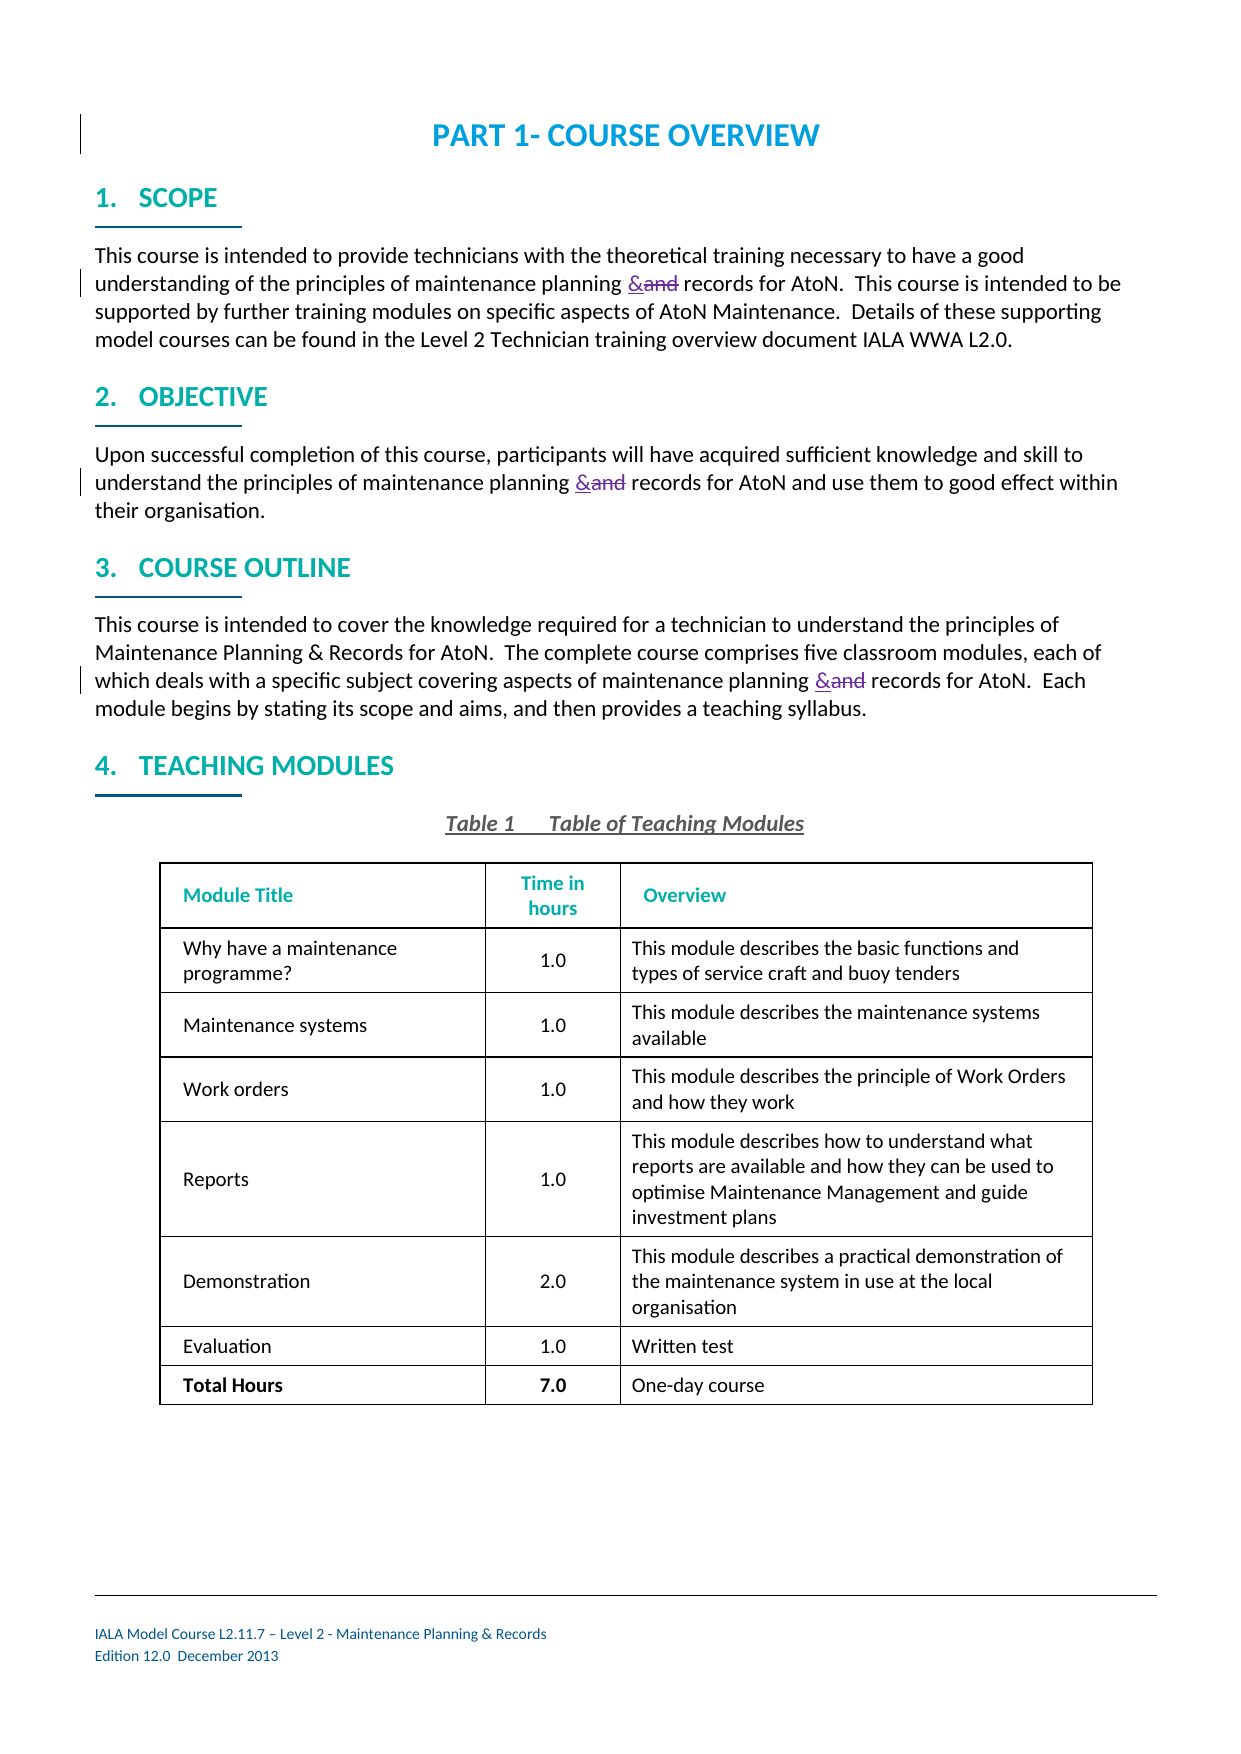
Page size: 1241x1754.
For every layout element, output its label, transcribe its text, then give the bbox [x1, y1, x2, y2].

subtitle COURSE OUTLINE [94, 549, 1157, 584]
table_cell This module describes a practical demonstration of the maintenance system in use at the local organisation [621, 1237, 1092, 1326]
table_cell 7.0 [486, 1366, 620, 1404]
text Table of Teaching Modules [94, 809, 1157, 837]
table_cell This module describes the basic functions and types of service craft and buoy tenders [621, 929, 1092, 992]
table_header Overview [621, 864, 1092, 927]
table_cell Total Hours [161, 1366, 485, 1404]
table_cell Demonstration [161, 1237, 485, 1326]
table_cell Maintenance systems [161, 993, 485, 1056]
table_cell 1.0 [486, 1058, 620, 1121]
table_cell This module describes the principle of Work Orders and how they work [621, 1058, 1092, 1121]
table_header Module Title [161, 864, 485, 927]
subtitle OBJECTIVE [94, 378, 1157, 414]
text This course is intended to provide technicians with the theoretical training necessary to have a good understanding of the principles of maintenance planning records for AtoN. This course is intended to be supported by further training modules on specific aspects of AtoN Maintenance. Details of these supporting model courses can be found in the Level 2 Technician training overview document IALA WWA L2.0. [94, 241, 1157, 353]
table_cell 1.0 [486, 993, 620, 1056]
table_cell 1.0 [486, 1327, 620, 1365]
table_cell Reports [161, 1122, 485, 1236]
table_cell This module describes the maintenance systems available [621, 993, 1092, 1056]
table_cell One-day course [621, 1366, 1092, 1404]
subtitle SCOPE [94, 179, 1157, 215]
text Upon successful completion of this course, participants will have acquired sufficient knowledge and skill to understand the principles of maintenance planning records for AtoN and use them to good effect within their organisation. [94, 440, 1157, 524]
table_cell Why have a maintenance programme? [161, 929, 485, 992]
text - COURSE OVERVIEW [94, 113, 1157, 154]
table_cell Work orders [161, 1058, 485, 1121]
table_cell 1.0 [486, 929, 620, 992]
text This course is intended to cover the knowledge required for a technician to understand the principles of Maintenance Planning & Records for AtoN. The complete course comprises five classroom modules, each of which deals with a specific subject covering aspects of maintenance planning records for AtoN. Each module begins by stating its scope and aims, and then provides a teaching syllabus. [94, 610, 1157, 722]
table_cell 1.0 [486, 1122, 620, 1236]
table_cell This module describes how to understand what reports are available and how they can be used to optimise Maintenance Management and guide investment plans [621, 1122, 1092, 1236]
table_cell 2.0 [486, 1237, 620, 1326]
table_header Time in hours [486, 864, 620, 927]
subtitle TEACHING MODULES [94, 747, 1157, 783]
table_cell Evaluation [161, 1327, 485, 1365]
table_cell Written test [621, 1327, 1092, 1365]
